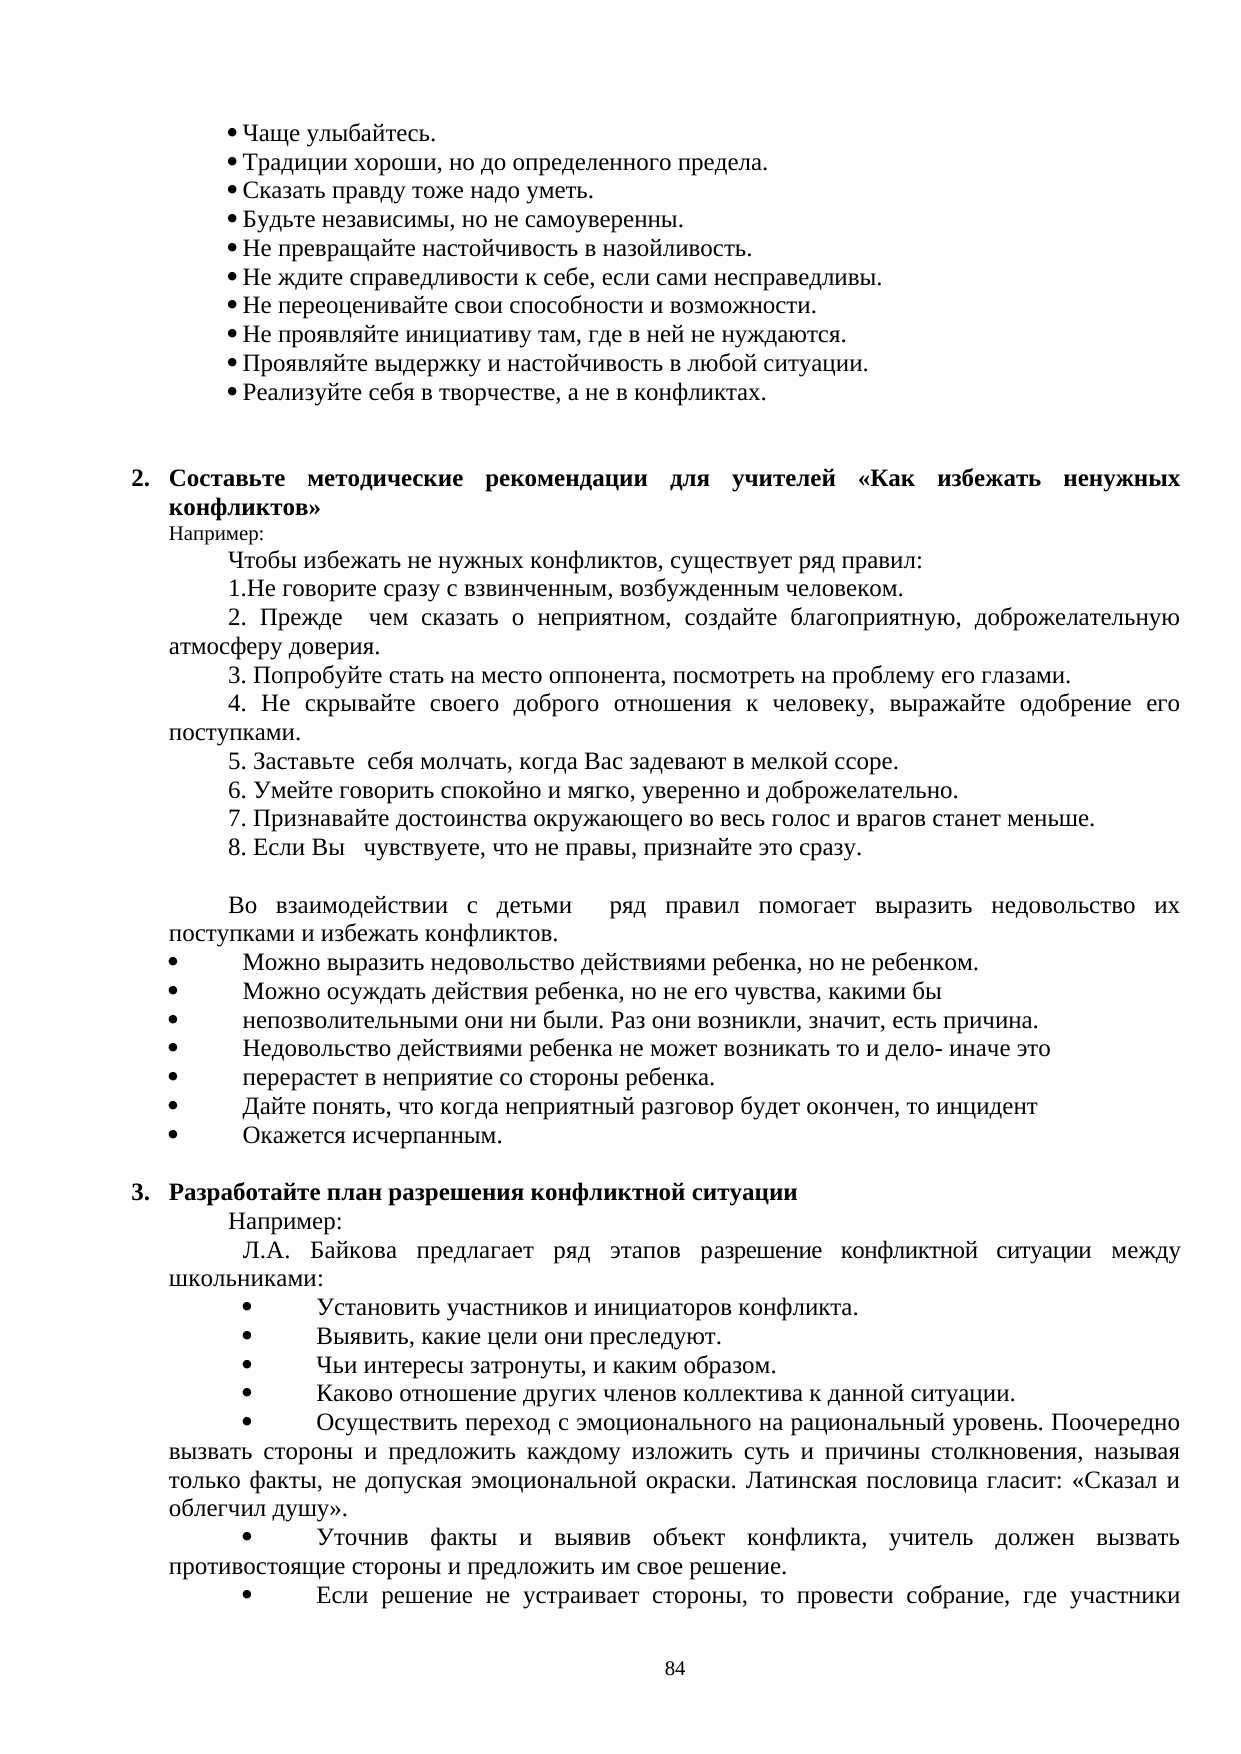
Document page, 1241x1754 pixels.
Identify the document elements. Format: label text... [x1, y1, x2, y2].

text Чтобы избежать не нужных конфликтов, существует ряд правил: [169, 545, 1181, 573]
list непозволительными они ни были. Раз они возникли, значит, есть причина. [169, 1005, 1181, 1033]
list Осуществить переход с эмоционального на рациональный уровень. Поочередно вызвать стороны и предложить каждому изложить суть и причины столкновения, называя только факты, не допуская эмоциональной окраски. Латинская пословица гласит: «Сказал и облегчил душу». [169, 1407, 1181, 1522]
list Окажется исчерпанным. [169, 1120, 1181, 1148]
text Л.А. Байкова предлагает ряд этапов разрешение конфликтной ситуации между школьниками: [169, 1235, 1181, 1292]
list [169, 1580, 1181, 1608]
text 8. Если Вы чувствуете, что не правы, признайте это сразу. [169, 832, 1181, 861]
list Можно выразить недовольство действиями ребенка, но не ребенком. [169, 947, 1181, 976]
text Например: [169, 1206, 1181, 1235]
list Уточнив факты и выявив объект конфликта, учитель должен вызвать противостоящие стороны и предложить им свое решение. [169, 1522, 1181, 1580]
text Во взаимодействии с детьми ряд правил помогает выразить недовольство их поступками и избежать конфликтов. [169, 890, 1181, 947]
text 1.Не говорите сразу с взвинченным, возбужденным человеком. [169, 573, 1181, 602]
text 5. Заставьте себя молчать, когда Вас задевают в мелкой ссоре. [169, 746, 1181, 775]
list Проявляйте выдержку и настойчивость в любой ситуации. [169, 348, 1181, 377]
list перерастет в неприятие со стороны ребенка. [169, 1062, 1181, 1091]
list Дайте понять, что когда неприятный разговор будет окончен, то инцидент [169, 1091, 1181, 1120]
list Чаще улыбайтесь. [169, 118, 1181, 147]
list Традиции хороши, но до определенного предела. [169, 147, 1181, 176]
text 7. Признавайте достоинства окружающего во весь голос и врагов станет меньше. [169, 803, 1181, 832]
list Реализуйте себя в творчестве, а не в конфликтах. [169, 377, 1181, 406]
subtitle Составьте методические рекомендации для учителей «Как избежать ненужных конфликтов» [131, 463, 1181, 521]
text 6. Умейте говорить спокойно и мягко, уверенно и доброжелательно. [169, 775, 1181, 803]
list Каково отношение других членов коллектива к данной ситуации. [169, 1378, 1181, 1407]
list Не проявляйте инициативу там, где в ней не нуждаются. [169, 319, 1181, 348]
text 3. Попробуйте стать на место оппонента, посмотреть на проблему его глазами. [169, 660, 1181, 688]
text 2. Прежде чем сказать о неприятном, создайте благоприятную, доброжелательную атмосферу доверия. [169, 602, 1181, 660]
list Разработайте план разрешения конфликтной ситуации [131, 1177, 1181, 1206]
list Не превращайте настойчивость в назойливость. [169, 233, 1181, 262]
list Не ждите справедливости к себе, если сами несправедливы. [169, 262, 1181, 291]
list Чьи интересы затронуты, и каким образом. [169, 1350, 1181, 1378]
list Сказать правду тоже надо уметь. [169, 176, 1181, 204]
list Выявить, какие цели они преследуют. [169, 1321, 1181, 1350]
text 4. Не скрывайте своего доброго отношения к человеку, выражайте одобрение его поступками. [169, 688, 1181, 746]
list Недовольство действиями ребенка не может возникать то и дело- иначе это [169, 1033, 1181, 1062]
text Например: [169, 521, 1181, 545]
list Будьте независимы, но не самоуверенны. [169, 204, 1181, 233]
list Можно осуждать действия ребенка, но не его чувства, какими бы [169, 976, 1181, 1005]
list Установить участников и инициаторов конфликта. [169, 1292, 1181, 1321]
list Не переоценивайте свои способности и возможности. [169, 291, 1181, 319]
